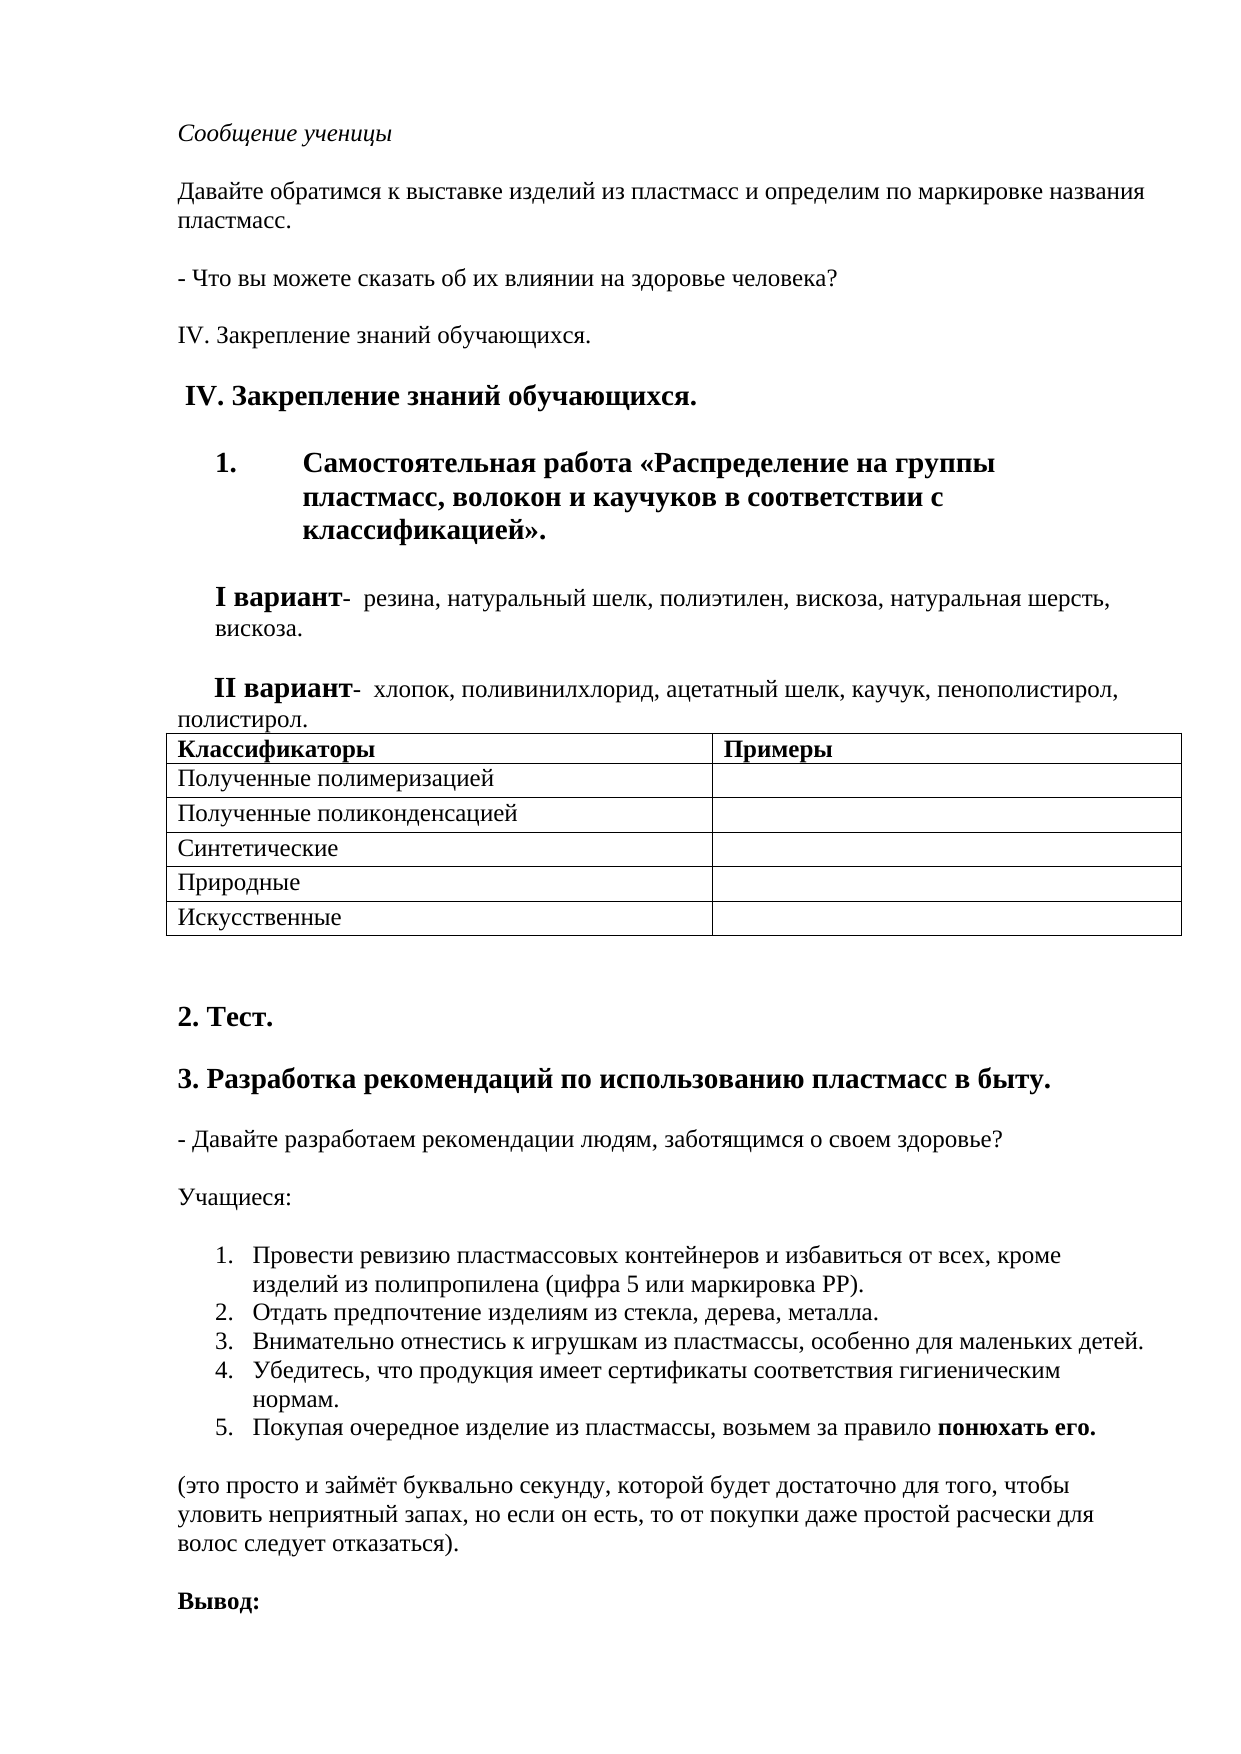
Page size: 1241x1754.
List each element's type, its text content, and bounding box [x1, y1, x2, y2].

list Провести ревизию пластмассовых контейнеров и избавиться от всех, кроме изделий из полипропилена (цифра 5 или маркировка PP). [215, 1240, 1152, 1297]
list Покупая очередное изделие из пластмассы, возьмем за правило понюхать его. [215, 1412, 1152, 1441]
list Самостоятельная работа «Распределение на группы пластмасс, волокон и каучуков в соответствии с классификацией». [215, 445, 1152, 546]
list Отдать предпочтение изделиям из стекла, дерева, металла. [215, 1297, 1152, 1326]
table_cell Природные [167, 867, 712, 901]
text IV. Закрепление знаний обучающихся. [121, 321, 1152, 349]
text IV. Закрепление знаний обучающихся. [121, 378, 1152, 412]
table_cell [713, 764, 1181, 797]
text Учащиеся: [177, 1182, 1152, 1211]
text Давайте обратимся к выставке изделий из пластмасс и определим по маркировке названия пластмасс. [177, 176, 1152, 233]
table_cell Полученные поликонденсацией [167, 798, 712, 832]
text (это просто и займёт буквально секунду, которой будет достаточно для того, чтобы уловить неприятный запах, но если он есть, то от покупки даже простой расчески для волос следует отказаться). [177, 1470, 1152, 1557]
table_cell Синтетические [167, 833, 712, 866]
text - Что вы можете сказать об их влиянии на здоровье человека? [177, 263, 1152, 291]
text I вариант- резина, натуральный шелк, полиэтилен, вискоза, натуральная шерсть, вискоза. [215, 579, 1152, 642]
table_cell [713, 867, 1181, 901]
table_cell [713, 798, 1181, 832]
table_cell [713, 902, 1181, 935]
text Вывод: [177, 1586, 1152, 1614]
table_header Примеры [713, 734, 1181, 762]
text II вариант- хлопок, поливинилхлорид, ацетатный шелк, каучук, пенополистирол, полистирол. [177, 670, 1152, 733]
table_cell [713, 833, 1181, 866]
table_cell Искусственные [167, 902, 712, 935]
table_cell Полученные полимеризацией [167, 764, 712, 797]
list Внимательно отнестись к игрушкам из пластмассы, особенно для маленьких детей. [215, 1326, 1152, 1355]
text 2. Тест. [121, 999, 1152, 1032]
text 3. Разработка рекомендаций по использованию пластмасс в быту. [177, 1061, 1152, 1095]
table_header Классификаторы [167, 734, 712, 762]
text - Давайте разработаем рекомендации людям, заботящимся о своем здоровье? [177, 1124, 1152, 1153]
list Убедитесь, что продукция имеет сертификаты соответствия гигиеническим нормам. [215, 1355, 1152, 1412]
text Сообщение ученицы [177, 118, 1152, 147]
